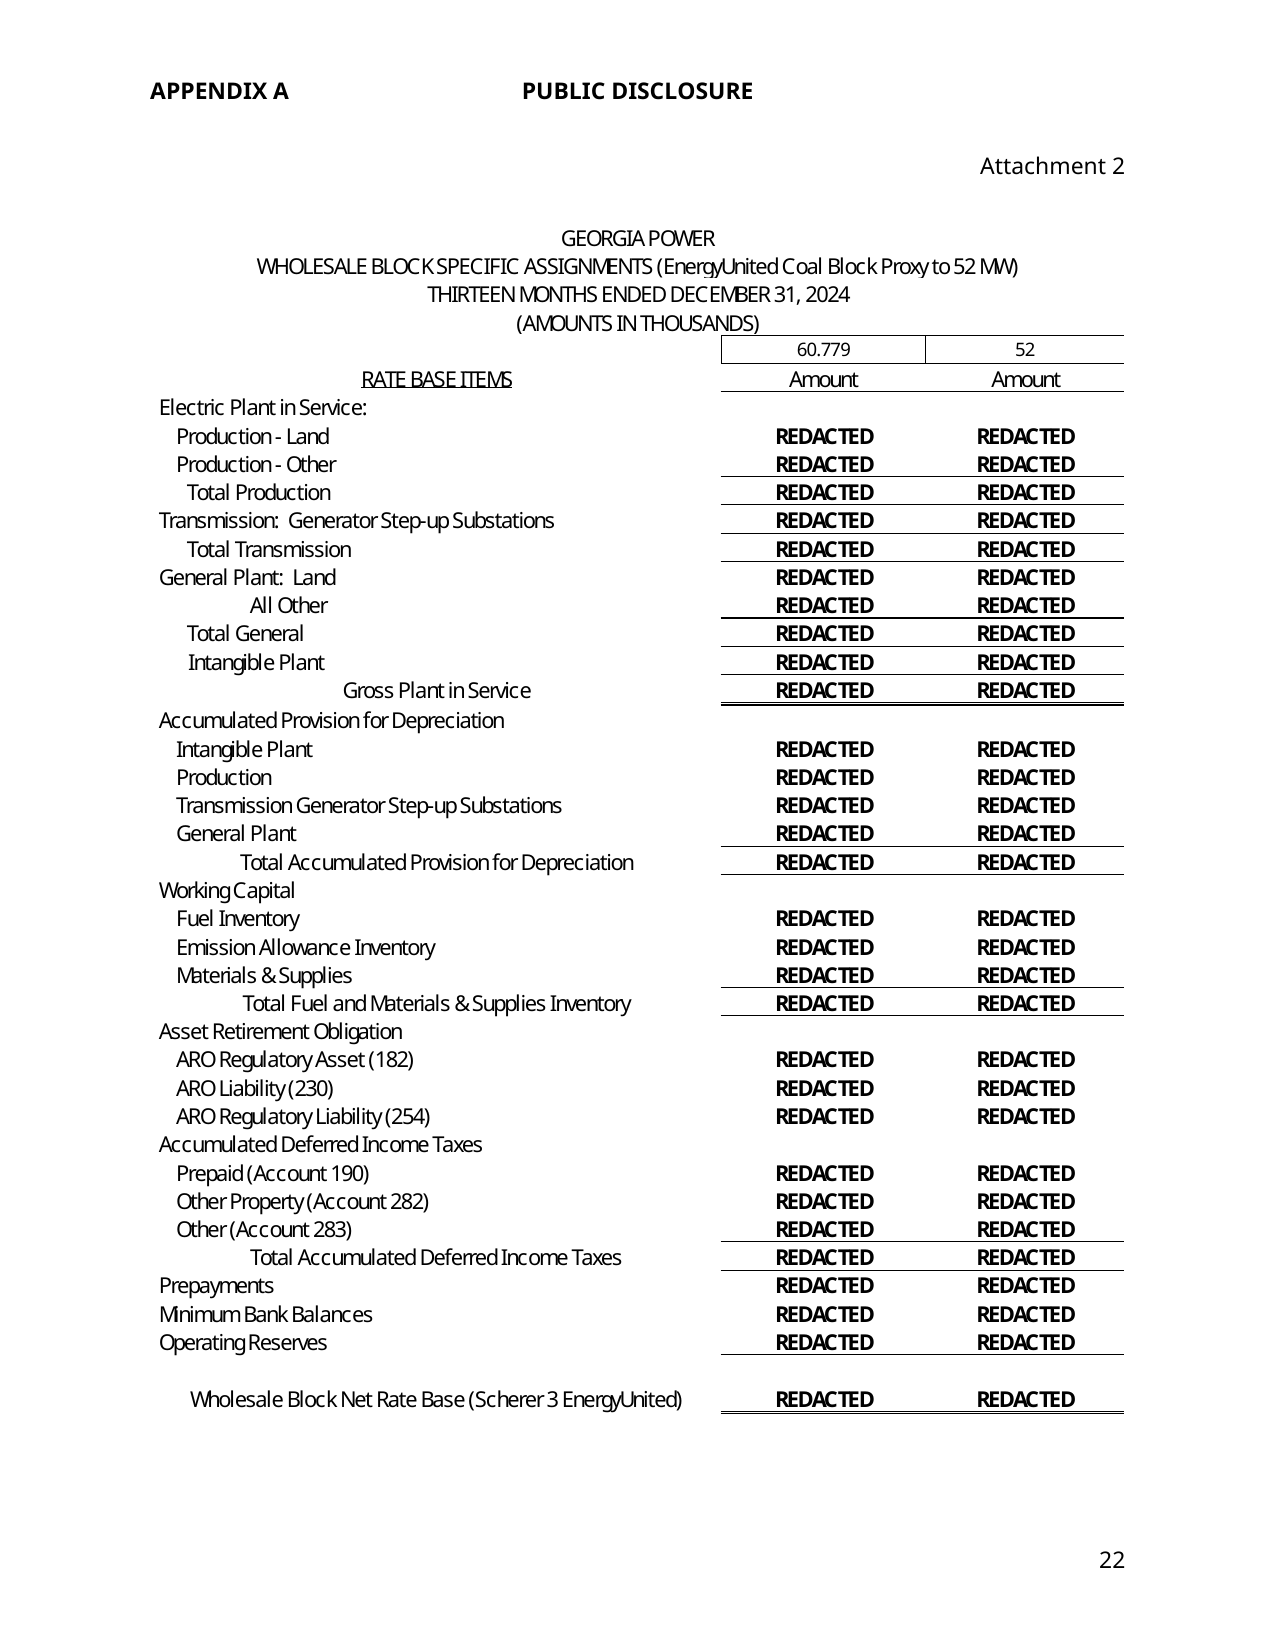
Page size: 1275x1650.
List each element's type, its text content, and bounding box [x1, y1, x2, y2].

text Attachment 2 [150, 150, 1125, 181]
